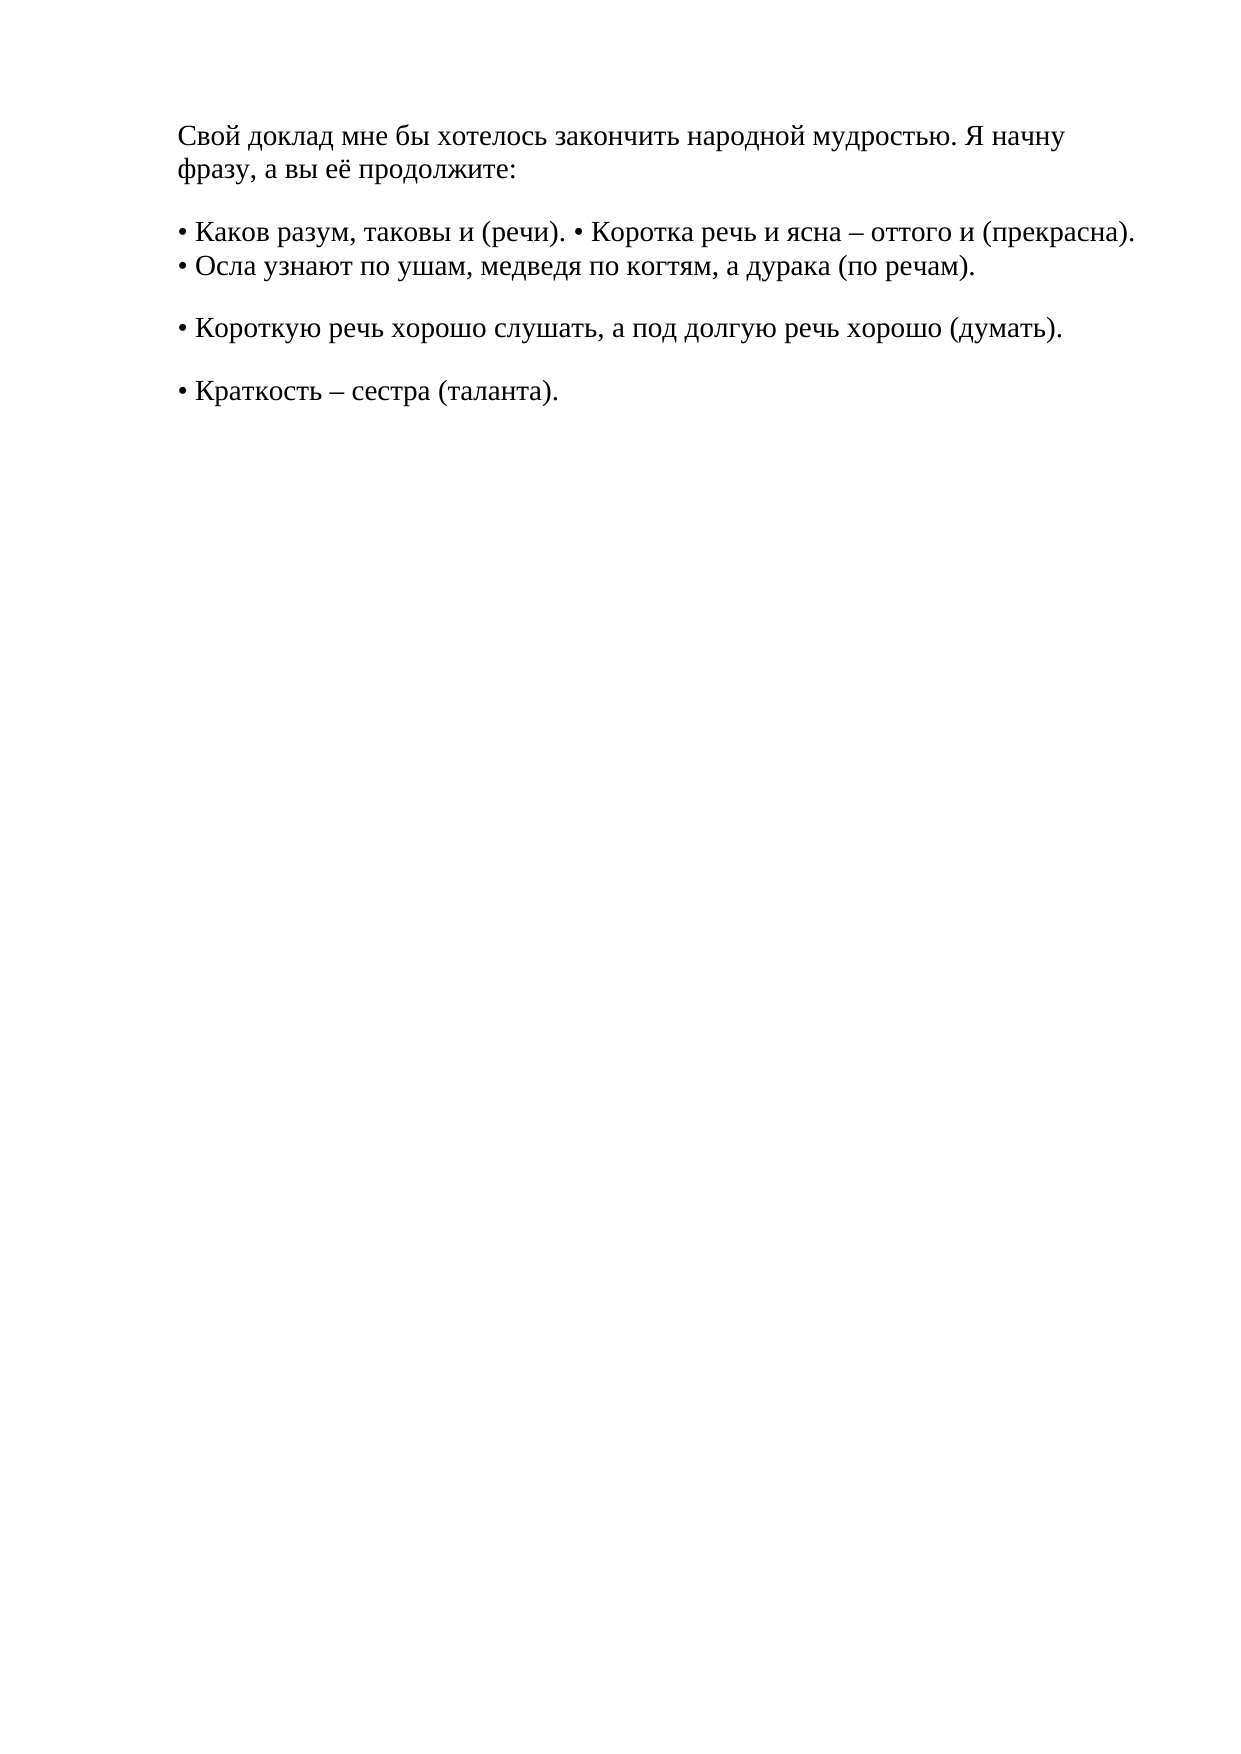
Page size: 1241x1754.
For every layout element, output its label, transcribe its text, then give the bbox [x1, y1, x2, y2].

text • Короткую речь хорошо слушать, а под долгую речь хорошо (думать). [177, 311, 1152, 344]
text • Краткость – сестра (таланта). [177, 373, 1152, 407]
text Свой доклад мне бы хотелось закончить народной мудростью. Я начну фразу, а вы её продолжите: [177, 118, 1152, 185]
text • Каков разум, таковы и (речи). • Коротка речь и ясна – оттого и (прекрасна). • Осла узнают по ушам, медведя по когтям, а дурака (по речам). [177, 214, 1152, 281]
